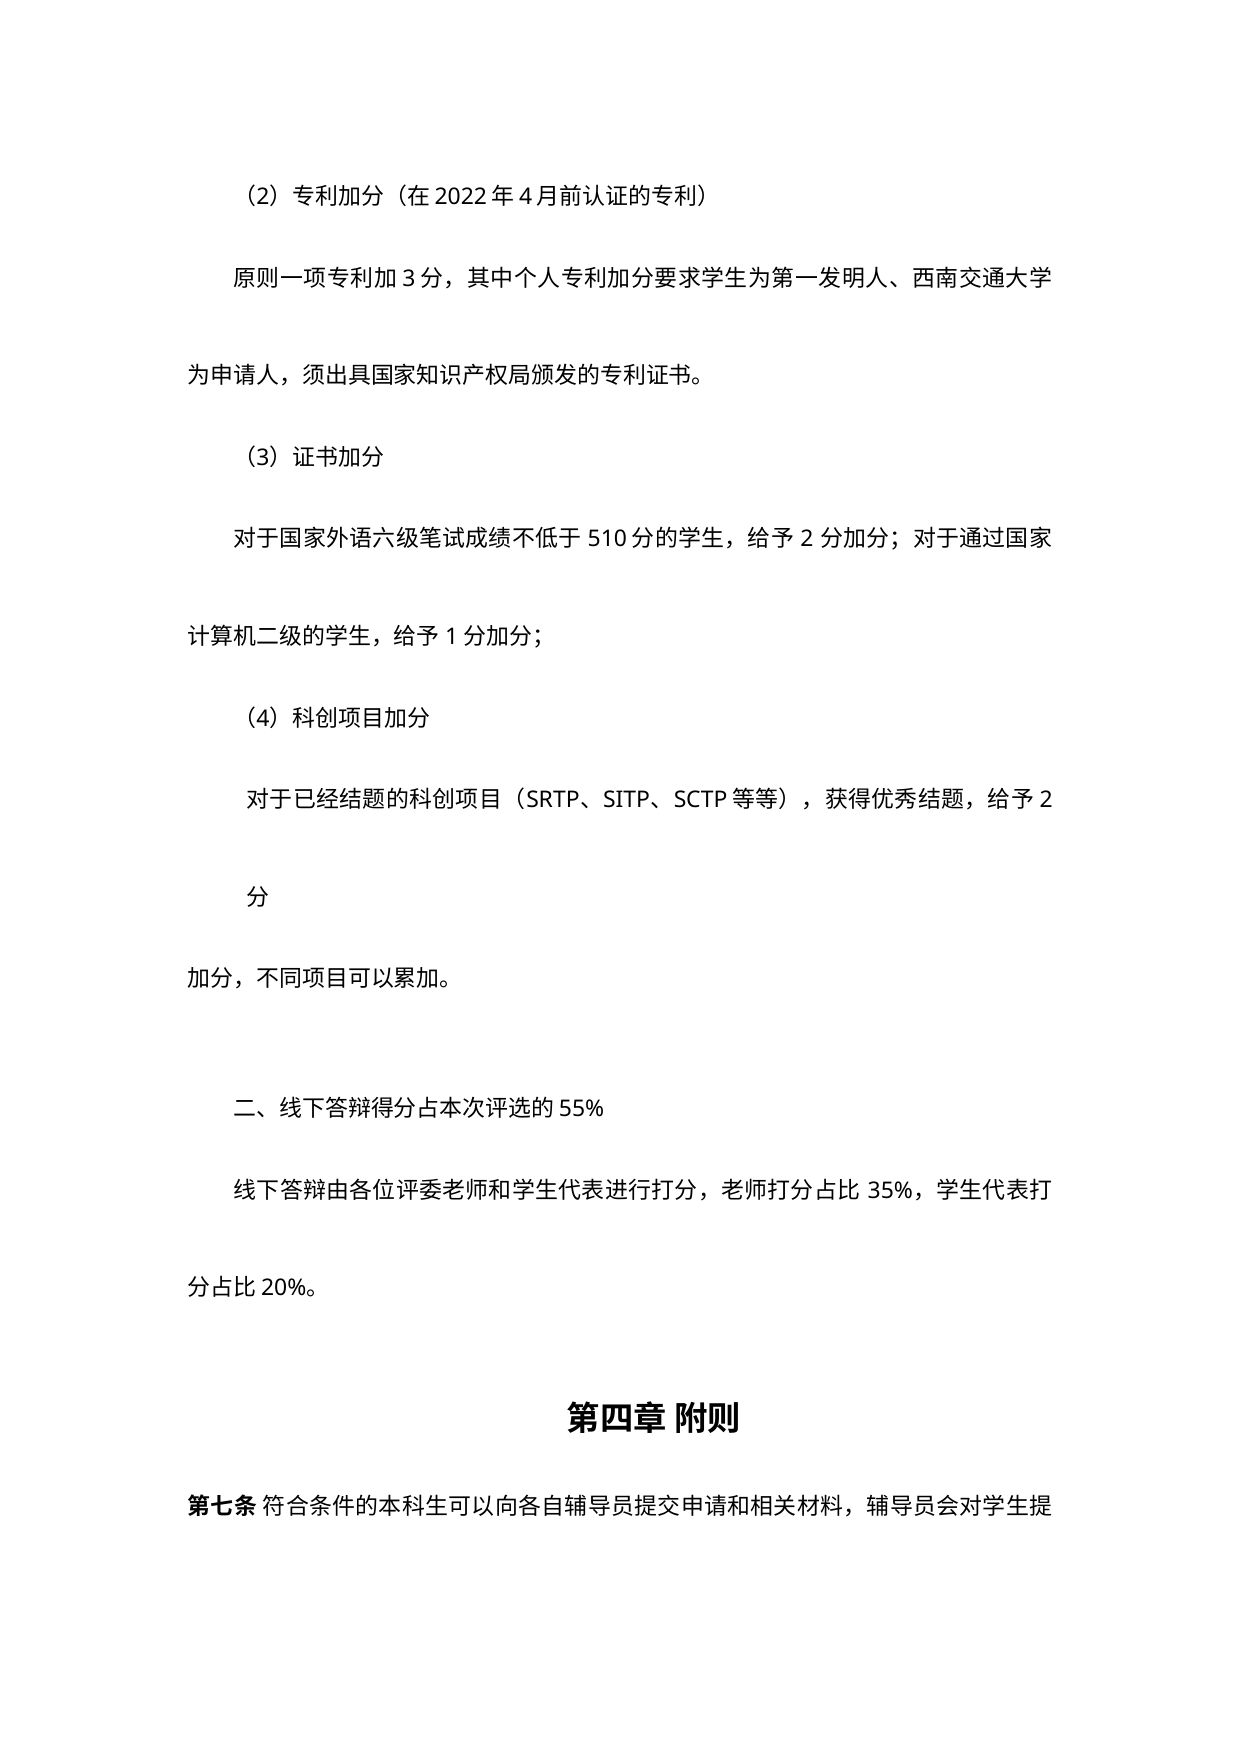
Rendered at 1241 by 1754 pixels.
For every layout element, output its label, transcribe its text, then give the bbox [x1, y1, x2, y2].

list 二、线下答辩得分占本次评选的55% [187, 1074, 1053, 1139]
list 线下答辩由各位评委老师和学生代表进行打分，老师打分占比35%，学生代表打分占比20%。 [187, 1156, 1053, 1318]
list 加分，不同项目可以累加。 [187, 944, 1053, 1009]
list （2）专利加分（在2022年4月前认证的专利） [187, 162, 1053, 227]
list 对于国家外语六级笔试成绩不低于510分的学生，给予 2 分加分；对于通过国家计算机二级的学生，给予 1 分加分； [187, 504, 1053, 667]
list （3）证书加分 [187, 423, 1053, 488]
list 附则 [187, 1383, 1053, 1448]
list （4）科创项目加分 [187, 683, 1053, 748]
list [187, 1472, 1053, 1537]
list 对于已经结题的科创项目（SRTP、SITP、SCTP等等），获得优秀结题，给予2分 [247, 765, 1053, 928]
list 原则一项专利加3分，其中个人专利加分要求学生为第一发明人、西南交通大学为申请人，须出具国家知识产权局颁发的专利证书。 [187, 244, 1053, 406]
